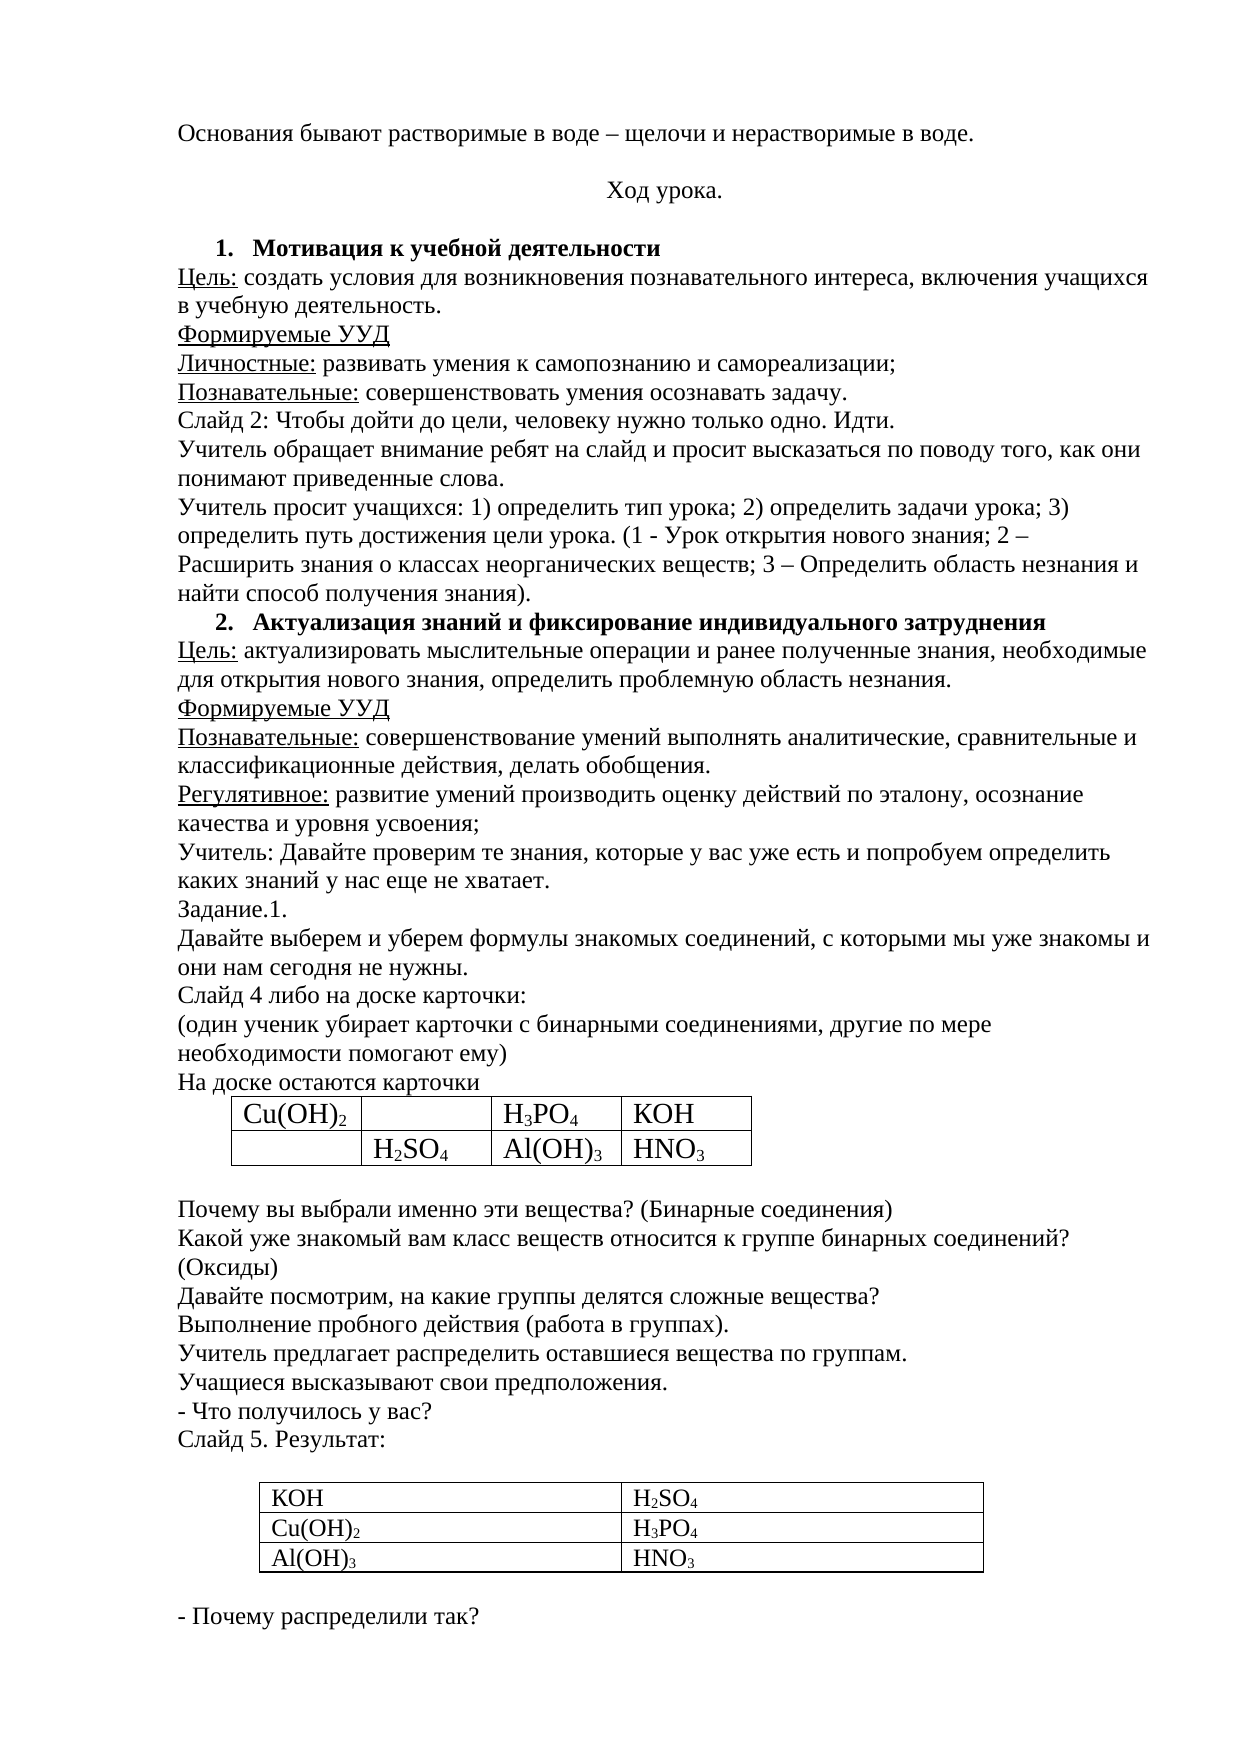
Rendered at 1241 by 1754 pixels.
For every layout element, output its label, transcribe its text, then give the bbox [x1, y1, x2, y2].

text Учитель: Давайте проверим те знания, которые у вас уже есть и попробуем определить каких знаний у нас еще не хватает. [177, 837, 1152, 894]
text Слайд 5. Результат: [177, 1424, 1152, 1453]
table_cell Cu(OH)2 [260, 1513, 621, 1542]
text Выполнение пробного действия (работа в группах). [177, 1309, 1152, 1338]
text Учащиеся высказывают свои предположения. [177, 1367, 1152, 1396]
text Давайте посмотрим, на какие группы делятся сложные вещества? [177, 1281, 1152, 1309]
text Регулятивное: развитие умений производить оценку действий по эталону, осознание качества и уровня усвоения; [177, 779, 1152, 837]
table_cell Н3РО4 [622, 1513, 983, 1542]
text Основания бывают растворимые в воде – щелочи и нерастворимые в воде. [177, 118, 1152, 147]
table_cell Al(OH)3 [492, 1131, 621, 1165]
text Давайте выберем и уберем формулы знакомых соединений, с которыми мы уже знакомы и они нам сегодня не нужны. [177, 923, 1152, 981]
table_cell HNO3 [622, 1131, 751, 1165]
text Учитель обращает внимание ребят на слайд и просит высказаться по поводу того, как они понимают приведенные слова. [177, 434, 1152, 492]
table_header Н3РО4 [492, 1097, 621, 1130]
table_header [362, 1097, 491, 1130]
text Познавательные: совершенствовать умения осознавать задачу. [177, 377, 1152, 406]
text Цель: актуализировать мыслительные операции и ранее полученные знания, необходимые для открытия нового знания, определить проблемную область незнания. [177, 636, 1152, 693]
table_cell HNO3 [622, 1543, 983, 1571]
text - Что получилось у вас? [177, 1396, 1152, 1424]
table_header КОН [260, 1483, 621, 1512]
text Слайд 4 либо на доске карточки: [177, 981, 1152, 1009]
table_header H2SO4 [622, 1483, 983, 1512]
text Познавательные: совершенствование умений выполнять аналитические, сравнительные и классификационные действия, делать обобщения. [177, 722, 1152, 779]
text Ход урока. [177, 176, 1152, 204]
text - Почему распределили так? [177, 1601, 1152, 1630]
table_header Cu(OH)2 [232, 1097, 361, 1130]
text Цель: создать условия для возникновения познавательного интереса, включения учащихся в учебную деятельность. [177, 262, 1152, 319]
text Личностные: развивать умения к самопознанию и самореализации; [177, 348, 1152, 377]
table_cell Al(OH)3 [260, 1543, 621, 1571]
text Слайд 2: Чтобы дойти до цели, человеку нужно только одно. Идти. [177, 406, 1152, 434]
list Мотивация к учебной деятельности [215, 233, 1152, 262]
text Задание.1. [177, 894, 1152, 923]
text (один ученик убирает карточки с бинарными соединениями, другие по мере необходимости помогают ему) [177, 1009, 1152, 1067]
table_cell [232, 1131, 361, 1165]
text Какой уже знакомый вам класс веществ относится к группе бинарных соединений? (Оксиды) [177, 1223, 1152, 1281]
text Учитель предлагает распределить оставшиеся вещества по группам. [177, 1338, 1152, 1367]
table_header КОН [622, 1097, 751, 1130]
text Учитель просит учащихся: 1) определить тип урока; 2) определить задачи урока; 3) определить путь достижения цели урока. (1 - Урок открытия нового знания; 2 – Расширить знания о классах неорганических веществ; 3 – Определить область незнания и найти способ получения знания). [177, 492, 1152, 607]
list Актуализация знаний и фиксирование индивидуального затруднения [215, 607, 1152, 636]
text Формируемые УУД [177, 319, 1152, 348]
text Почему вы выбрали именно эти вещества? (Бинарные соединения) [177, 1194, 1152, 1223]
text Формируемые УУД [177, 693, 1152, 722]
text На доске остаются карточки [177, 1067, 1152, 1096]
table_cell H2SO4 [362, 1131, 491, 1165]
